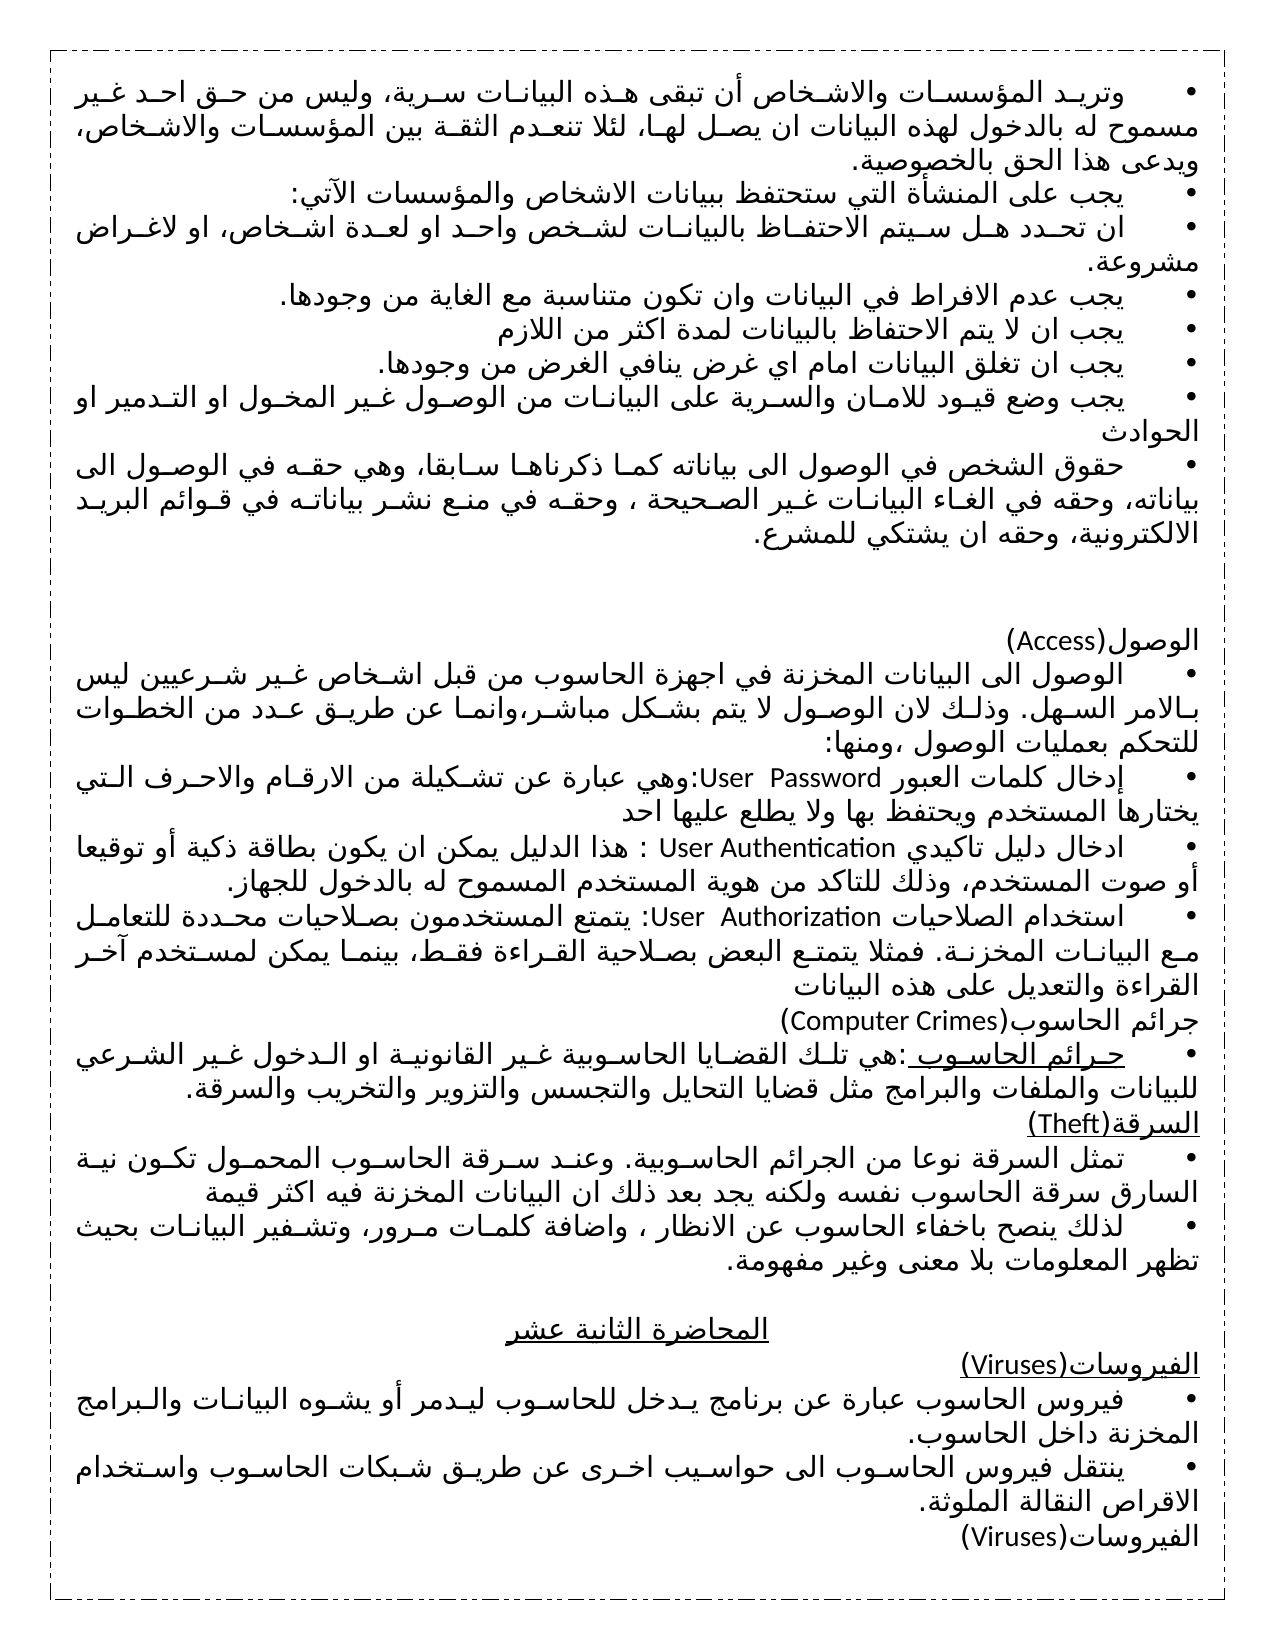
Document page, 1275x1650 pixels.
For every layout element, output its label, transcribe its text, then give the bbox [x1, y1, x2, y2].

list ينتقل فيروس الحاسوب الى حواسيب اخرى عن طريق شبكات الحاسوب واستخدام الاقراص النقالة الملوثة. [75, 1450, 1200, 1518]
text الفيروسات(Viruses) [75, 1346, 1200, 1382]
text جرائم الحاسوب(Computer Crimes) [75, 1002, 1200, 1037]
text الفيروسات(Viruses) [75, 1518, 1200, 1553]
list يجب ان لا يتم الاحتفاظ بالبيانات لمدة اكثر من اللازم [75, 313, 1200, 347]
list جرائم الحاسوب :هي تلك القضايا الحاسوبية غير القانونية او الدخول غير الشرعي للبيانات والملفات والبرامج مثل قضايا التحايل والتجسس والتزوير والتخريب والسرقة. [75, 1037, 1200, 1105]
list حقوق الشخص في الوصول الى بياناته كما ذكرناها سابقا، وهي حقه في الوصول الى بياناته، وحقه في الغاء البيانات غير الصحيحة ، وحقه في منع نشر بياناته في قوائم البريد الالكترونية، وحقه ان يشتكي للمشرع. [75, 448, 1200, 550]
list يجب عدم الافراط في البيانات وان تكون متناسبة مع الغاية من وجودها. [75, 279, 1200, 313]
text الوصول(Access) [75, 622, 1200, 657]
list فيروس الحاسوب عبارة عن برنامج يدخل للحاسوب ليدمر أو يشوه البيانات والبرامج المخزنة داخل الحاسوب. [75, 1382, 1200, 1450]
list الوصول الى البيانات المخزنة في اجهزة الحاسوب من قبل اشخاص غير شرعيين ليس بالامر السهل. وذلك لان الوصول لا يتم بشكل مباشر،وانما عن طريق عدد من الخطوات للتحكم بعمليات الوصول ،ومنها: [75, 657, 1200, 759]
list يجب وضع قيود للامان والسرية على البيانات من الوصول غير المخول او التدمير او الحوادث [75, 381, 1200, 448]
list وتريد المؤسسات والاشخاص أن تبقى هذه البيانات سرية، وليس من حق احد غير مسموح له بالدخول لهذه البيانات ان يصل لها، لئلا تنعدم الثقة بين المؤسسات والاشخاص، ويدعى هذا الحق بالخصوصية. [75, 75, 1200, 177]
list ان تحدد هل سيتم الاحتفاظ بالبيانات لشخص واحد او لعدة اشخاص، او لاغراض مشروعة. [75, 211, 1200, 279]
list ادخال دليل تاكيدي User Authentication : هذا الدليل يمكن ان يكون بطاقة ذكية أو توقيعا أو صوت المستخدم، وذلك للتاكد من هوية المستخدم المسموح له بالدخول للجهاز. [75, 829, 1200, 898]
list تمثل السرقة نوعا من الجرائم الحاسوبية. وعند سرقة الحاسوب المحمول تكون نية السارق سرقة الحاسوب نفسه ولكنه يجد بعد ذلك ان البيانات المخزنة فيه اكثر قيمة [75, 1141, 1200, 1209]
list استخدام الصلاحيات User Authorization: يتمتع المستخدمون بصلاحيات محددة للتعامل مع البيانات المخزنة. فمثلا يتمتع البعض بصلاحية القراءة فقط، بينما يمكن لمستخدم آخر القراءة والتعديل على هذه البيانات [75, 898, 1200, 1002]
list إدخال كلمات العبور User Password:وهي عبارة عن تشكيلة من الارقام والاحرف التي يختارها المستخدم ويحتفظ بها ولا يطلع عليها احد [75, 759, 1200, 829]
list يجب ان تغلق البيانات امام اي غرض ينافي الغرض من وجودها. [75, 347, 1200, 381]
text المحاضرة الثانية عشر [75, 1312, 1200, 1346]
list لذلك ينصح باخفاء الحاسوب عن الانظار ، واضافة كلمات مرور، وتشفير البيانات بحيث تظهر المعلومات بلا معنى وغير مفهومة. [75, 1209, 1200, 1277]
text السرقة(Theft) [75, 1105, 1200, 1141]
list يجب على المنشأة التي ستحتفظ ببيانات الاشخاص والمؤسسات الآتي: [75, 177, 1200, 211]
